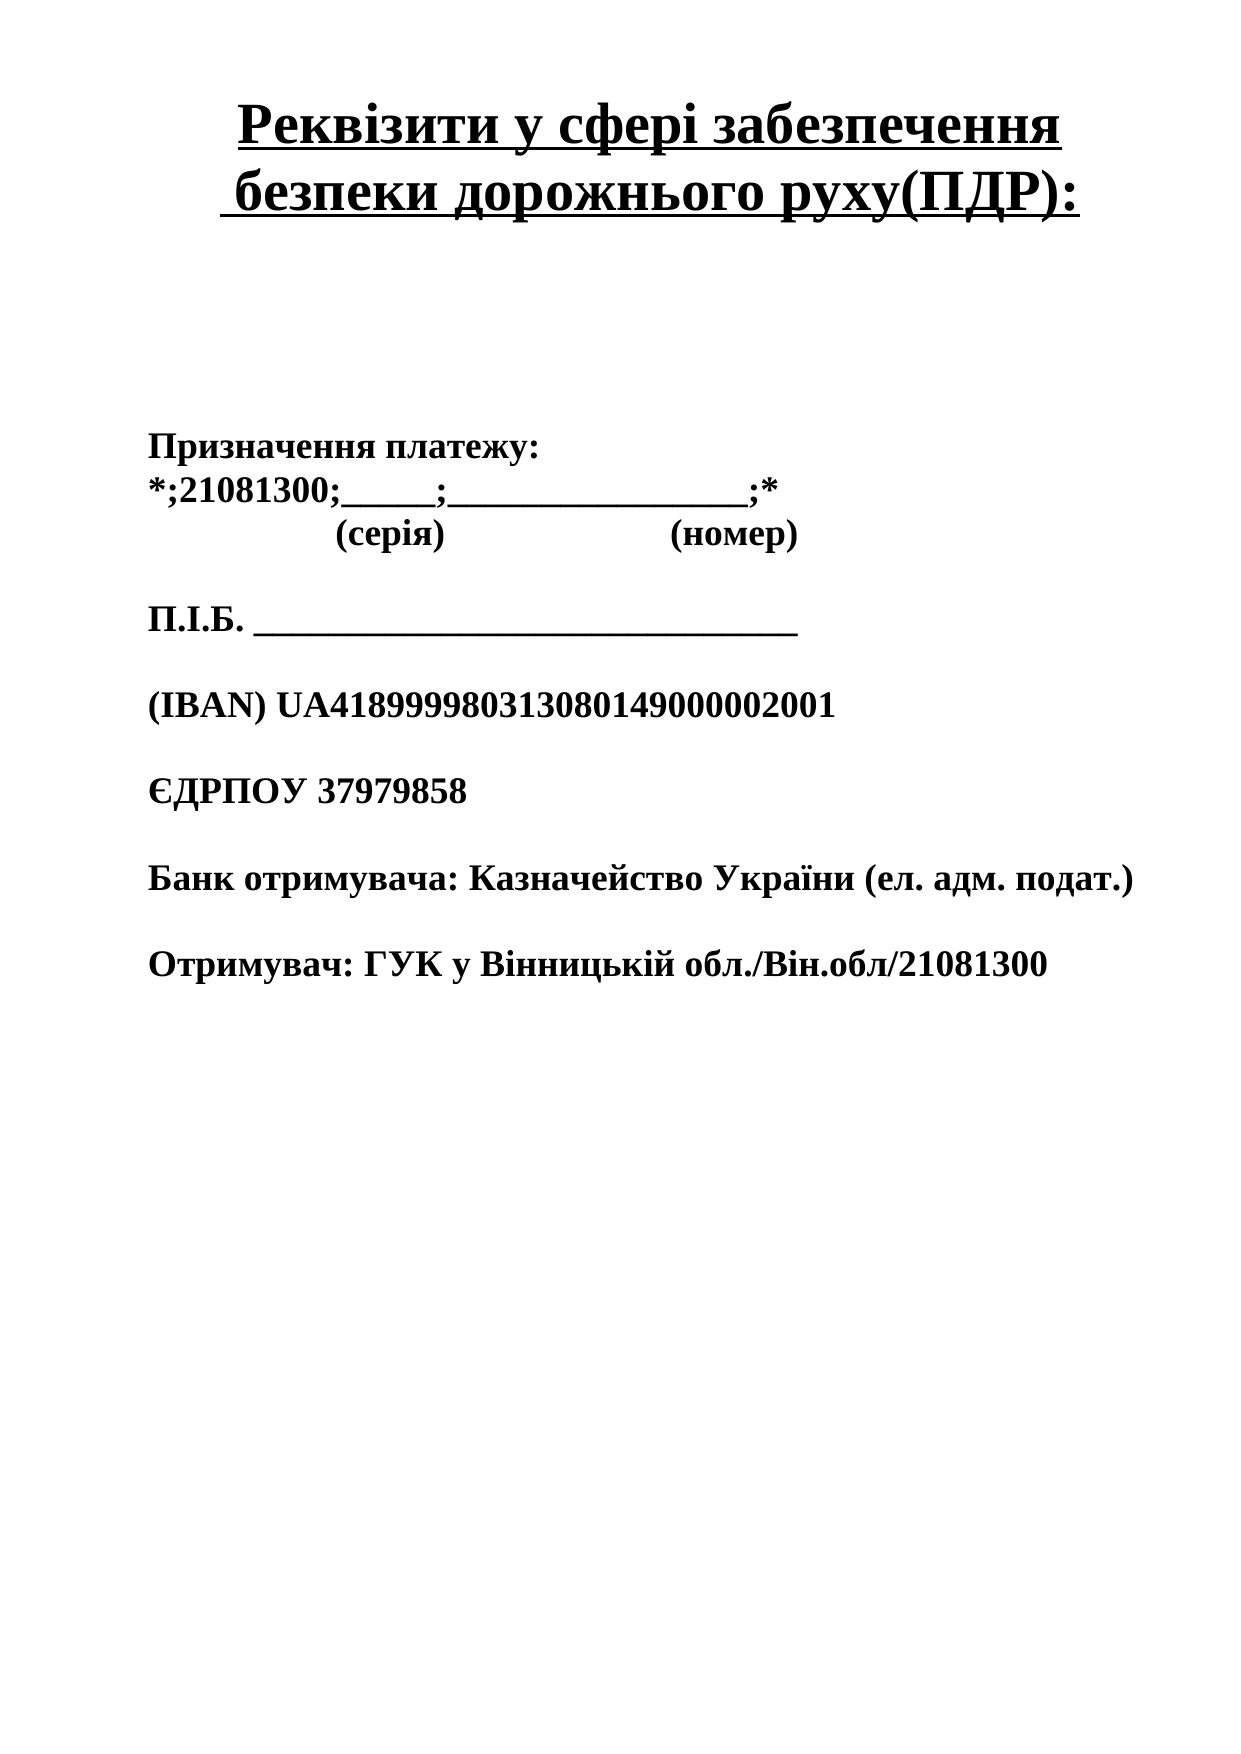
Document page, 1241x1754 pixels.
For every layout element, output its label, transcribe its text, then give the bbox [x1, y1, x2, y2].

text *;21081300;_____;________________;* [148, 467, 1152, 510]
text (серія) (номер) [148, 510, 1152, 553]
text Призначення платежу: [148, 424, 1152, 467]
text П.І.Б. _____________________________ [148, 596, 1152, 639]
text (ІВАN) UA418999980313080149000002001 [148, 683, 1152, 726]
text Отримувач: ГУК у Вінницькій обл./Він.обл/21081300 [148, 941, 1152, 984]
text безпеки дорожнього руху(ПДР): [148, 156, 1152, 223]
text Банк отримувача: Казначейство України (ел. адм. подат.) [148, 855, 1152, 898]
text Реквізити у сфері забезпечення [148, 88, 1152, 156]
text ЄДРПОУ 37979858 [148, 769, 1152, 812]
